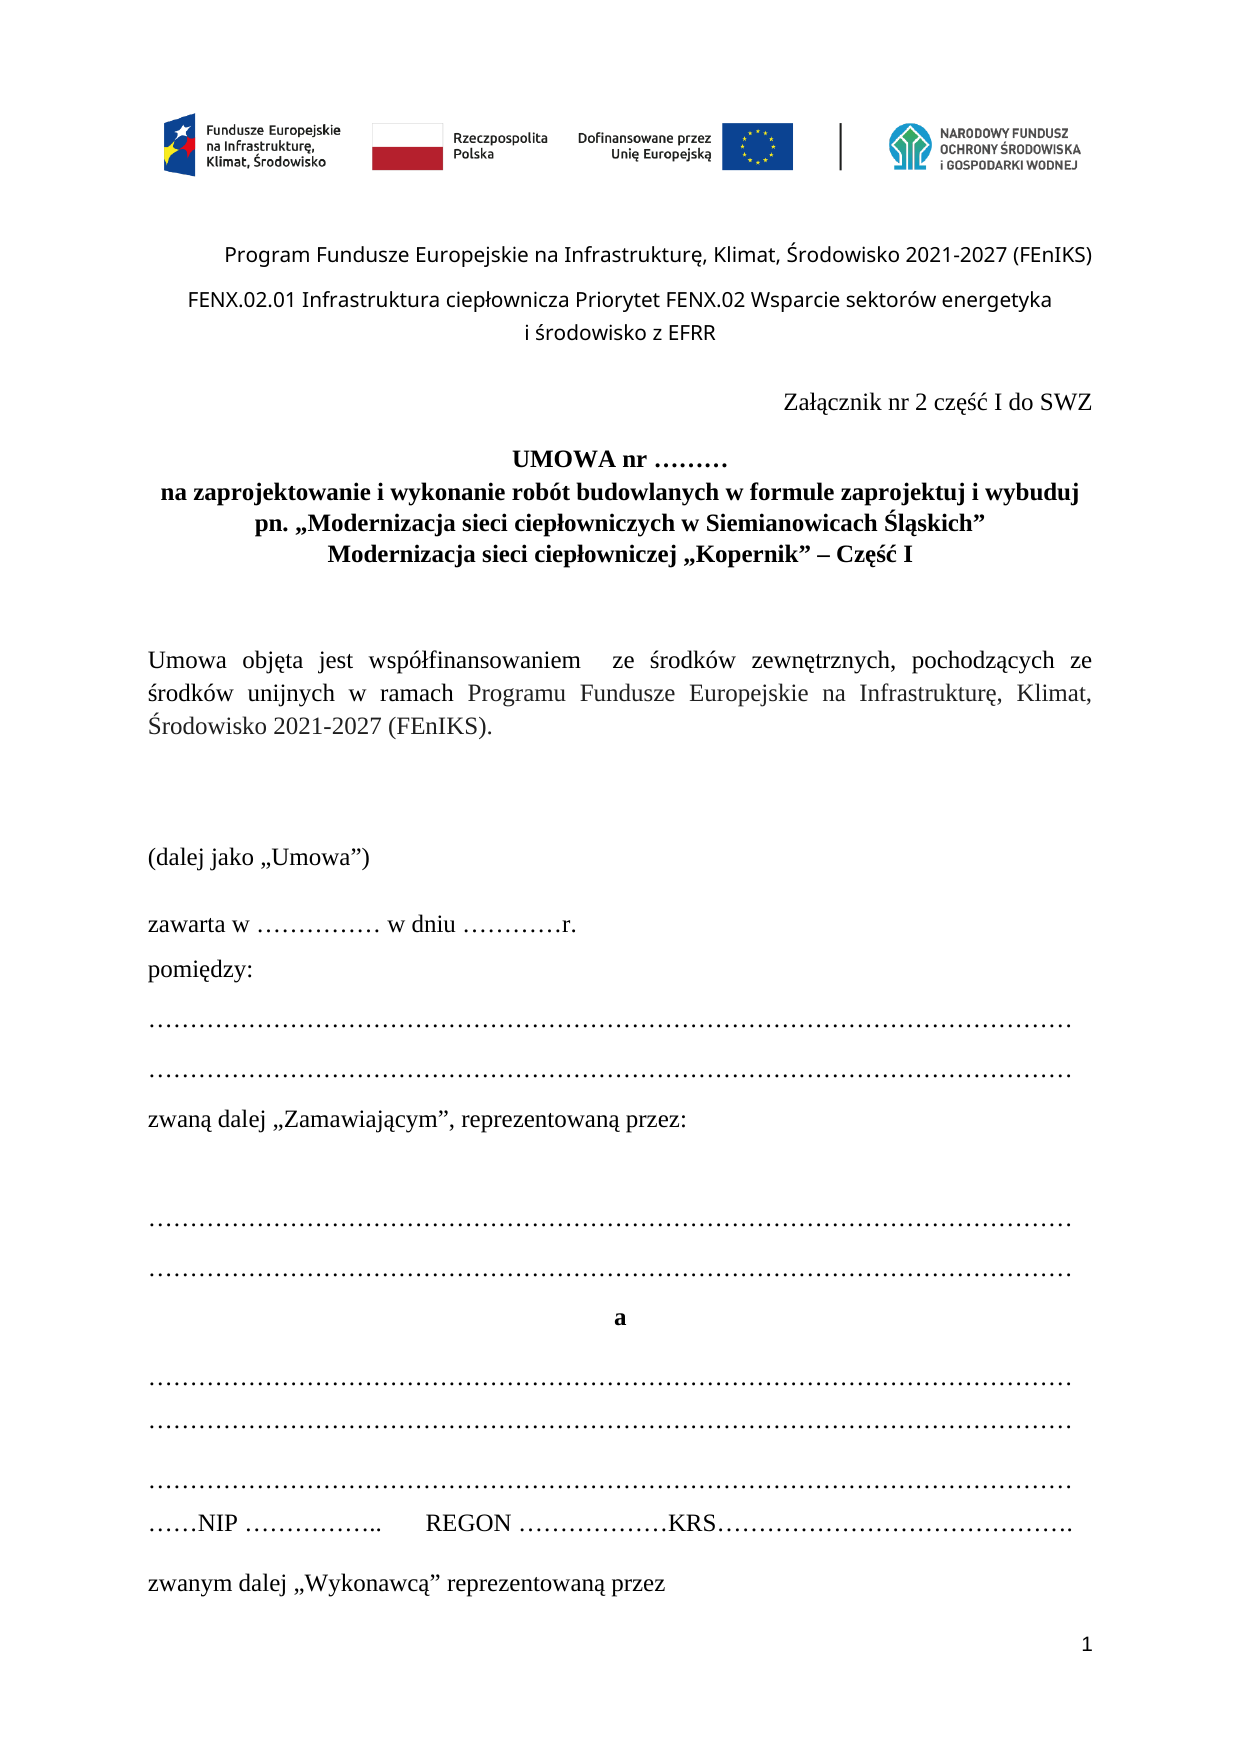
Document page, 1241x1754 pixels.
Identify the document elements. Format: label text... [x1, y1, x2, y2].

text ………………………………………………………………………………………………… [148, 1004, 1093, 1033]
text na zaprojektowanie i wykonanie robót budowlanych w formule zaprojektuj i wybuduj pn. „Modernizacja sieci ciepłowniczych w Siemianowicach Śląskich” Modernizacja sieci ciepłowniczej „Kopernik” – Część I [148, 477, 1093, 568]
text ………………………………………………………………………………………………… [148, 1253, 1093, 1281]
text zwaną dalej „Zamawiającym”, reprezentowaną przez: [148, 1104, 1093, 1132]
text UMOWA nr ……… [148, 444, 1093, 473]
picture [147, 97, 1093, 192]
text …………………………………………………………………………………………………………………………………………………………………………………………………… [148, 1362, 1093, 1434]
text (dalej jako „Umowa”) [148, 821, 1093, 871]
text ………………………………………………………………………………………………………NIP …………….. REGON ………………KRS……………………………………. [148, 1465, 1093, 1537]
text Załącznik nr 2 część I do SWZ [148, 387, 1093, 415]
text pomiędzy: [148, 954, 1093, 983]
text ………………………………………………………………………………………………… [148, 1203, 1093, 1232]
text Umowa objęta jest współfinansowaniem ze środków zewnętrznych, pochodzących ze środków unijnych w ramach Programu Fundusze Europejskie na Infrastrukturę, Klimat, Środowisko 2021-2027 (FEnIKS). [148, 645, 1093, 740]
text a [148, 1302, 1093, 1331]
text zwanym dalej „Wykonawcą” reprezentowaną przez [148, 1568, 1093, 1597]
text zawarta w …………… w dniu …………r. [148, 888, 1093, 938]
text ………………………………………………………………………………………………… [148, 1054, 1093, 1083]
